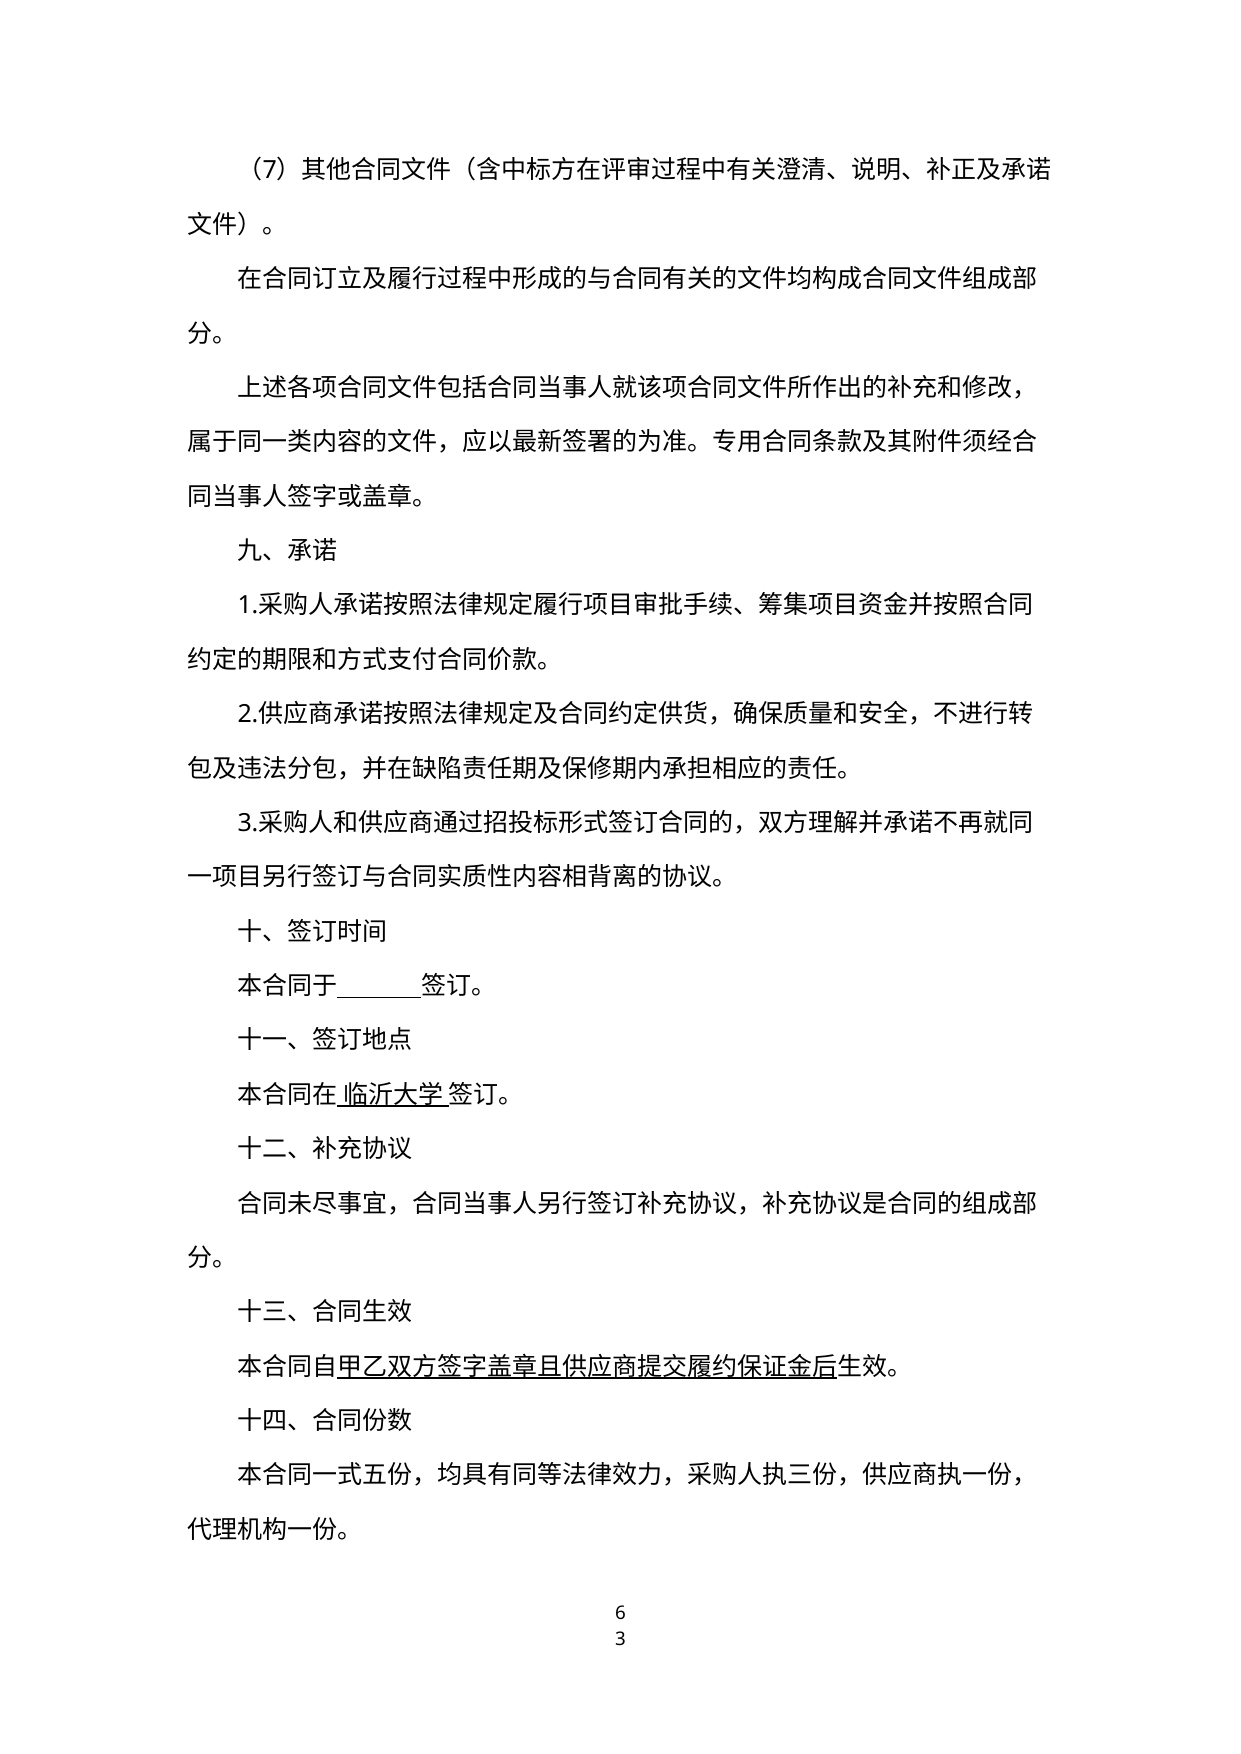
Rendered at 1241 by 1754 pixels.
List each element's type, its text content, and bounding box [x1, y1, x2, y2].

text 上述各项合同文件包括合同当事人就该项合同文件所作出的补充和修改，属于同一类内容的文件，应以最新签署的为准。专用合同条款及其附件须经合同当事人签字或盖章。 [187, 367, 1053, 512]
text 十二、补充协议 [187, 1129, 1053, 1165]
text 在合同订立及履行过程中形成的与合同有关的文件均构成合同文件组成部分。 [187, 259, 1053, 349]
text 本合同自甲乙双方签字盖章且供应商提交履约保证金后生效。 [187, 1346, 1053, 1382]
text 本合同于 签订。 [187, 966, 1053, 1002]
text 1.采购人承诺按照法律规定履行项目审批手续、筹集项目资金并按照合同约定的期限和方式支付合同价款。 [187, 585, 1053, 676]
text 本合同一式五份，均具有同等法律效力，采购人执三份，供应商执一份，代理机构一份。 [187, 1455, 1053, 1546]
text 十、签订时间 [187, 911, 1053, 947]
text 合同未尽事宜，合同当事人另行签订补充协议，补充协议是合同的组成部分。 [187, 1183, 1053, 1274]
text 十一、签订地点 [187, 1020, 1053, 1056]
text 3.采购人和供应商通过招投标形式签订合同的，双方理解并承诺不再就同一项目另行签订与合同实质性内容相背离的协议。 [187, 802, 1053, 893]
text 十四、合同份数 [187, 1401, 1053, 1437]
text （7）其他合同文件（含中标方在评审过程中有关澄清、说明、补正及承诺文件）。 [187, 150, 1053, 241]
text 十三、合同生效 [187, 1292, 1053, 1328]
text 本合同在 临沂大学 签订。 [187, 1074, 1053, 1111]
text 2.供应商承诺按照法律规定及合同约定供货，确保质量和安全，不进行转包及违法分包，并在缺陷责任期及保修期内承担相应的责任。 [187, 694, 1053, 784]
text 九、承诺 [187, 531, 1053, 567]
